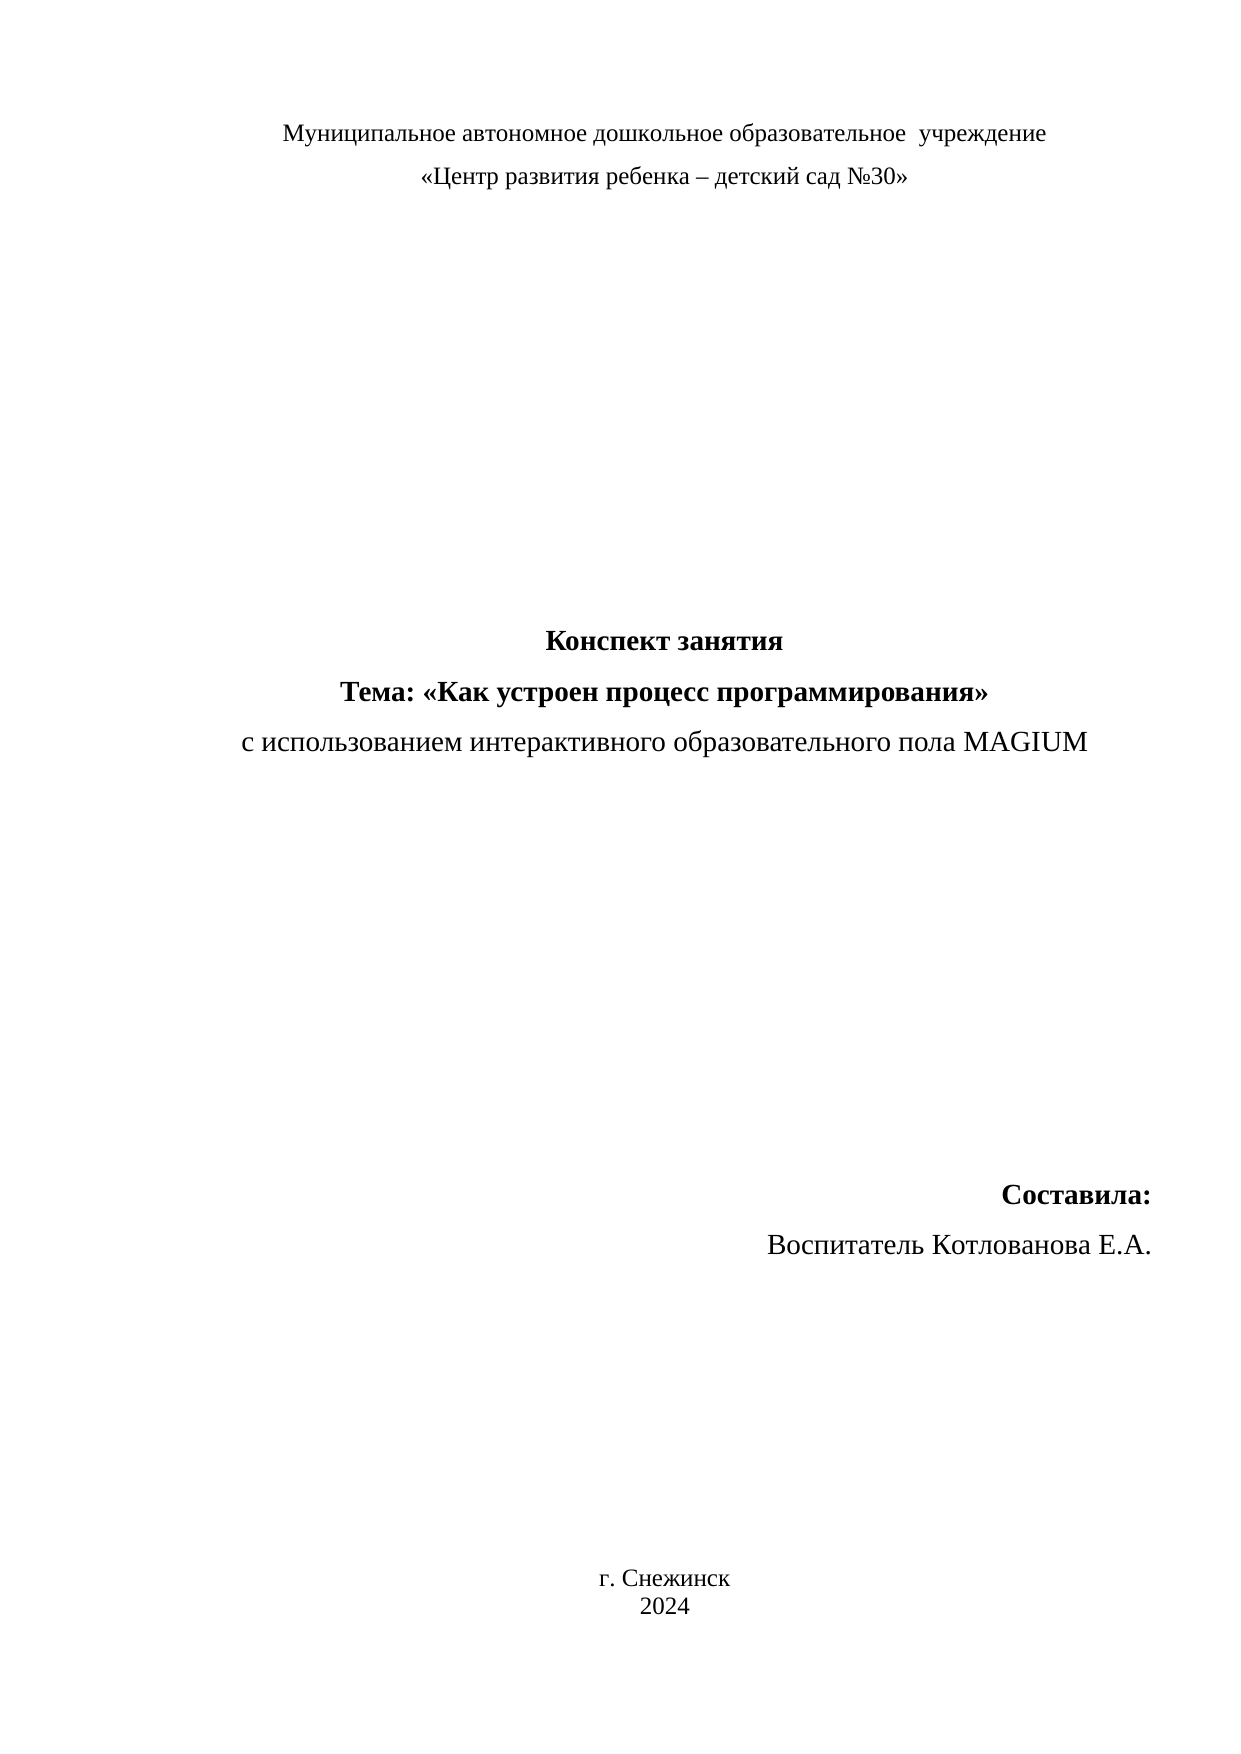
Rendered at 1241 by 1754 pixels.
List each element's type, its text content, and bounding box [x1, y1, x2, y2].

text 2024 [177, 1591, 1152, 1620]
text Конспект занятия [177, 623, 1152, 657]
text Муниципальное автономное дошкольное образовательное учреждение [177, 118, 1152, 147]
text г. Снежинск [177, 1563, 1152, 1591]
text Составила: [177, 1177, 1152, 1210]
text Тема: «Как устроен процесс программирования» [177, 674, 1152, 707]
text «Центр развития ребенка – детский сад №30» [177, 161, 1152, 190]
text с использованием интерактивного образовательного пола MAGIUM [177, 724, 1152, 758]
text Воспитатель Котлованова Е.А. [177, 1227, 1152, 1261]
